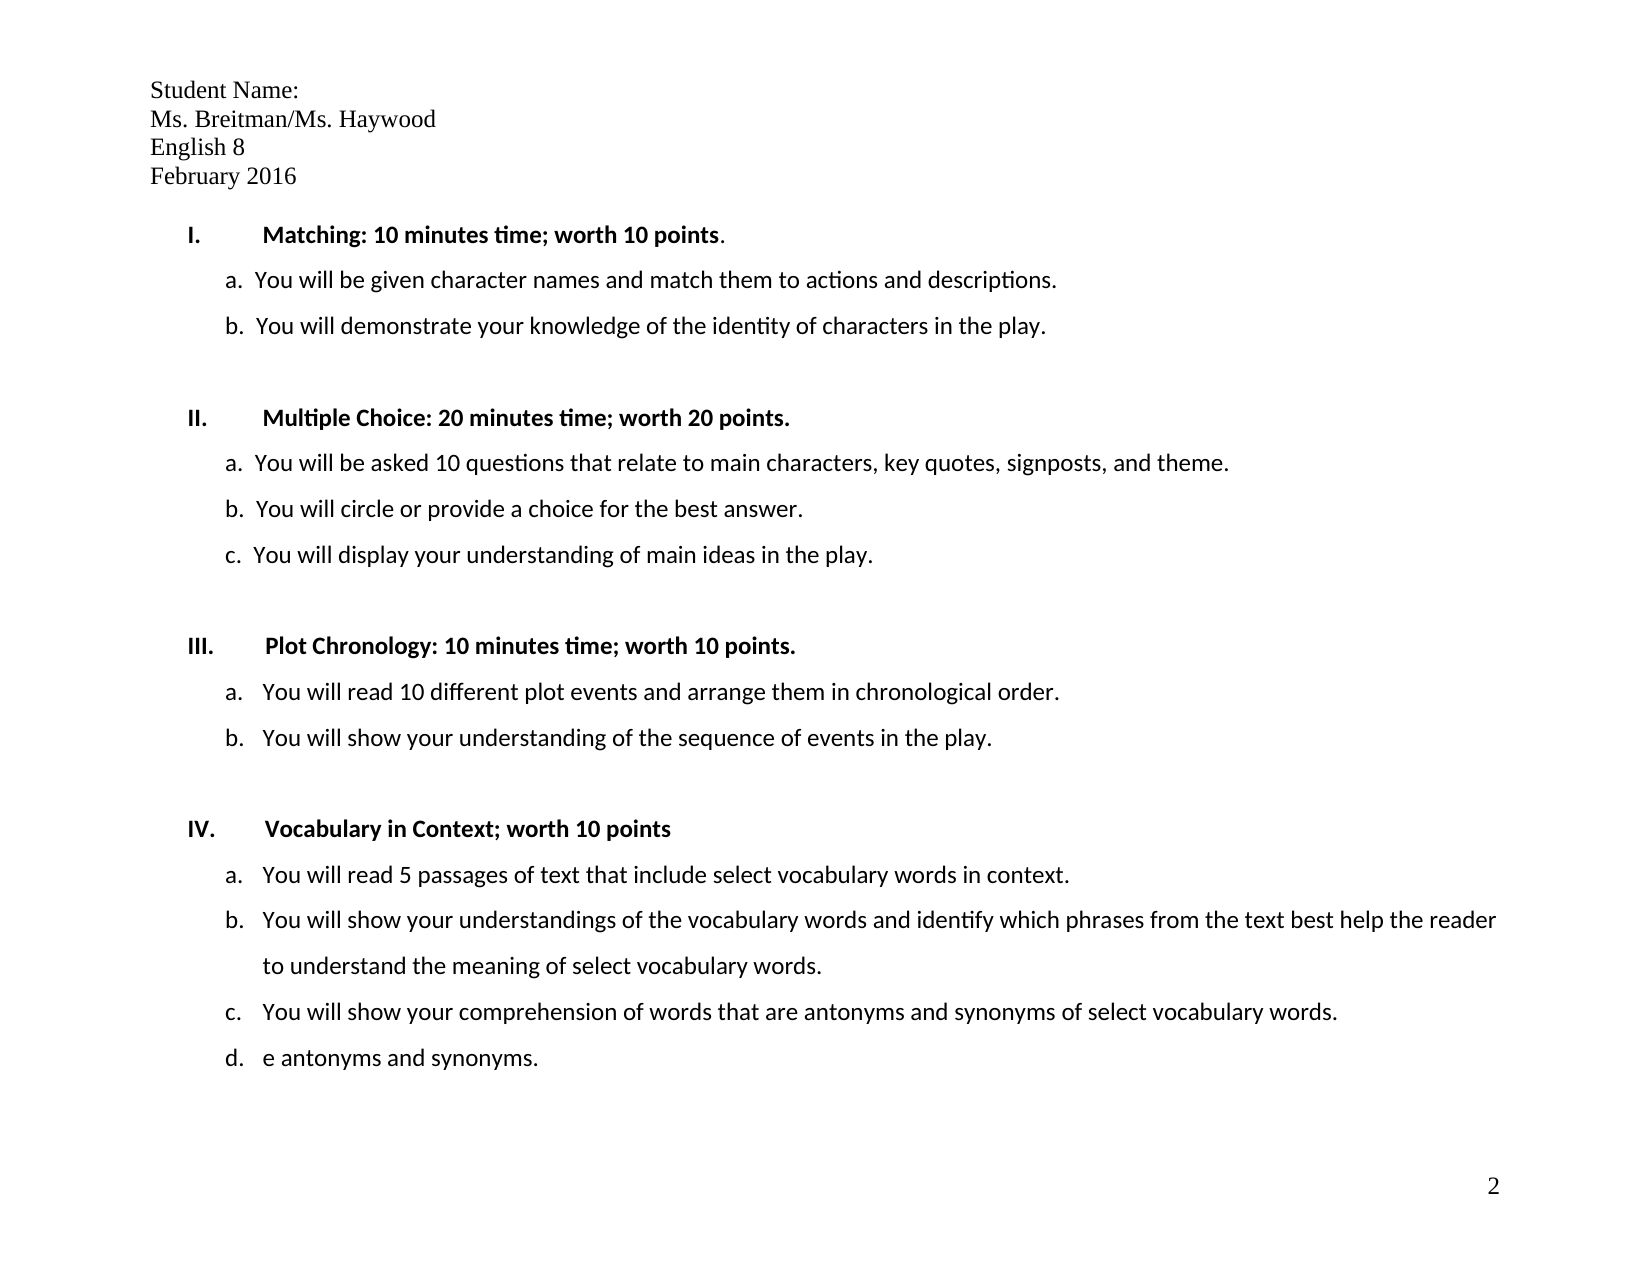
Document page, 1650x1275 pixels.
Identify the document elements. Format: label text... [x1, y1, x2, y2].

list a. You will be given character names and match them to actions and descriptions. [187, 264, 1500, 295]
list c. You will display your understanding of main ideas in the play. [225, 539, 1500, 569]
list Matching: 10 minutes time; worth 10 points. [187, 219, 1500, 249]
list b. You will demonstrate your knowledge of the identity of characters in the play. [187, 310, 1500, 341]
list You will read 5 passages of text that include select vocabulary words in context. [225, 859, 1500, 889]
list You will read 10 different plot events and arrange them in chronological order. [225, 676, 1500, 707]
text IV. Vocabulary in Context; worth 10 points [187, 813, 1500, 844]
list You will show your comprehension of words that are antonyms and synonyms of select vocabulary words. [225, 996, 1500, 1027]
list You will show your understandings of the vocabulary words and identify which phrases from the text best help the reader to understand the meaning of select vocabulary words. [225, 905, 1500, 981]
list You will show your understanding of the sequence of events in the play. [225, 722, 1500, 752]
list b. You will circle or provide a choice for the best answer. [225, 493, 1500, 524]
list a. You will be asked 10 questions that relate to main characters, key quotes, signposts, and theme. [225, 447, 1500, 478]
list III. Plot Chronology: 10 minutes time; worth 10 points. [150, 630, 1500, 661]
list e antonyms and synonyms. [225, 1042, 1500, 1072]
list Multiple Choice: 20 minutes time; worth 20 points. [187, 402, 1500, 432]
